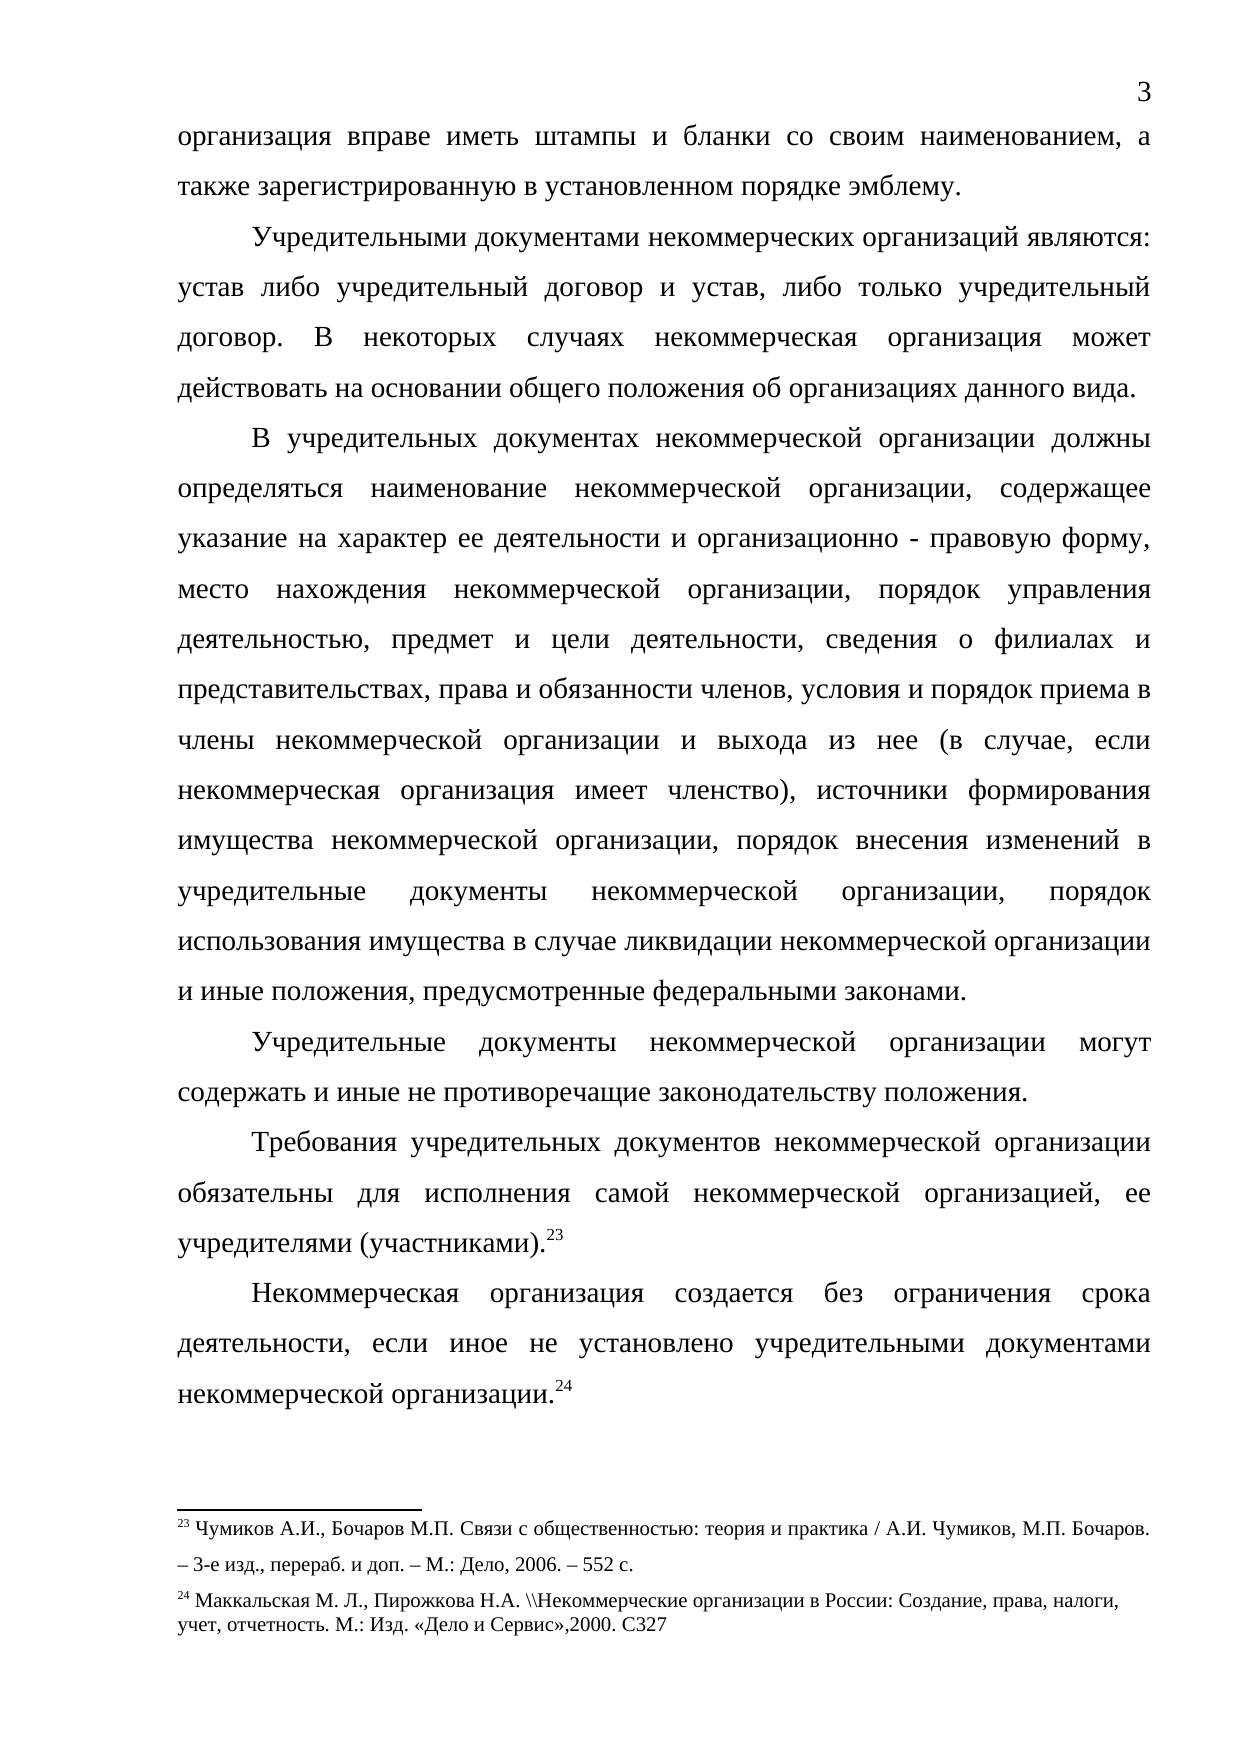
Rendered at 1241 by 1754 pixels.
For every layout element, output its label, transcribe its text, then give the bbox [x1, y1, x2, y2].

text Требования учредительных документов некоммерческой организации обязательны для исполнения самой некоммерческой организацией, ее учредителями (участниками). [177, 1124, 1152, 1258]
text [177, 118, 1152, 202]
text Некоммерческая организация создается без ограничения срока деятельности, если иное не установлено учредительными документами некоммерческой организации. [177, 1275, 1152, 1409]
text В учредительных документах некоммерческой организации должны определяться наименование некоммерческой организации, содержащее указание на характер ее деятельности и организационно - правовую форму, место нахождения некоммерческой организации, порядок управления деятельностью, предмет и цели деятельности, сведения о филиалах и представительствах, права и обязанности членов, условия и порядок приема в члены некоммерческой организации и выхода из нее (в случае, если некоммерческая организация имеет членство), источники формирования имущества некоммерческой организации, порядок внесения изменений в учредительные документы некоммерческой организации, порядок использования имущества в случае ликвидации некоммерческой организации и иные положения, предусмотренные федеральными законами. [177, 420, 1152, 1007]
text Учредительные документы некоммерческой организации могут содержать и иные не противоречащие законодательству положения. [177, 1024, 1152, 1108]
text Учредительными документами некоммерческих организаций являются: устав либо учредительный договор и устав, либо только учредительный договор. В некоторых случаях некоммерческая организация может действовать на основании общего положения об организациях данного вида. [177, 219, 1152, 403]
